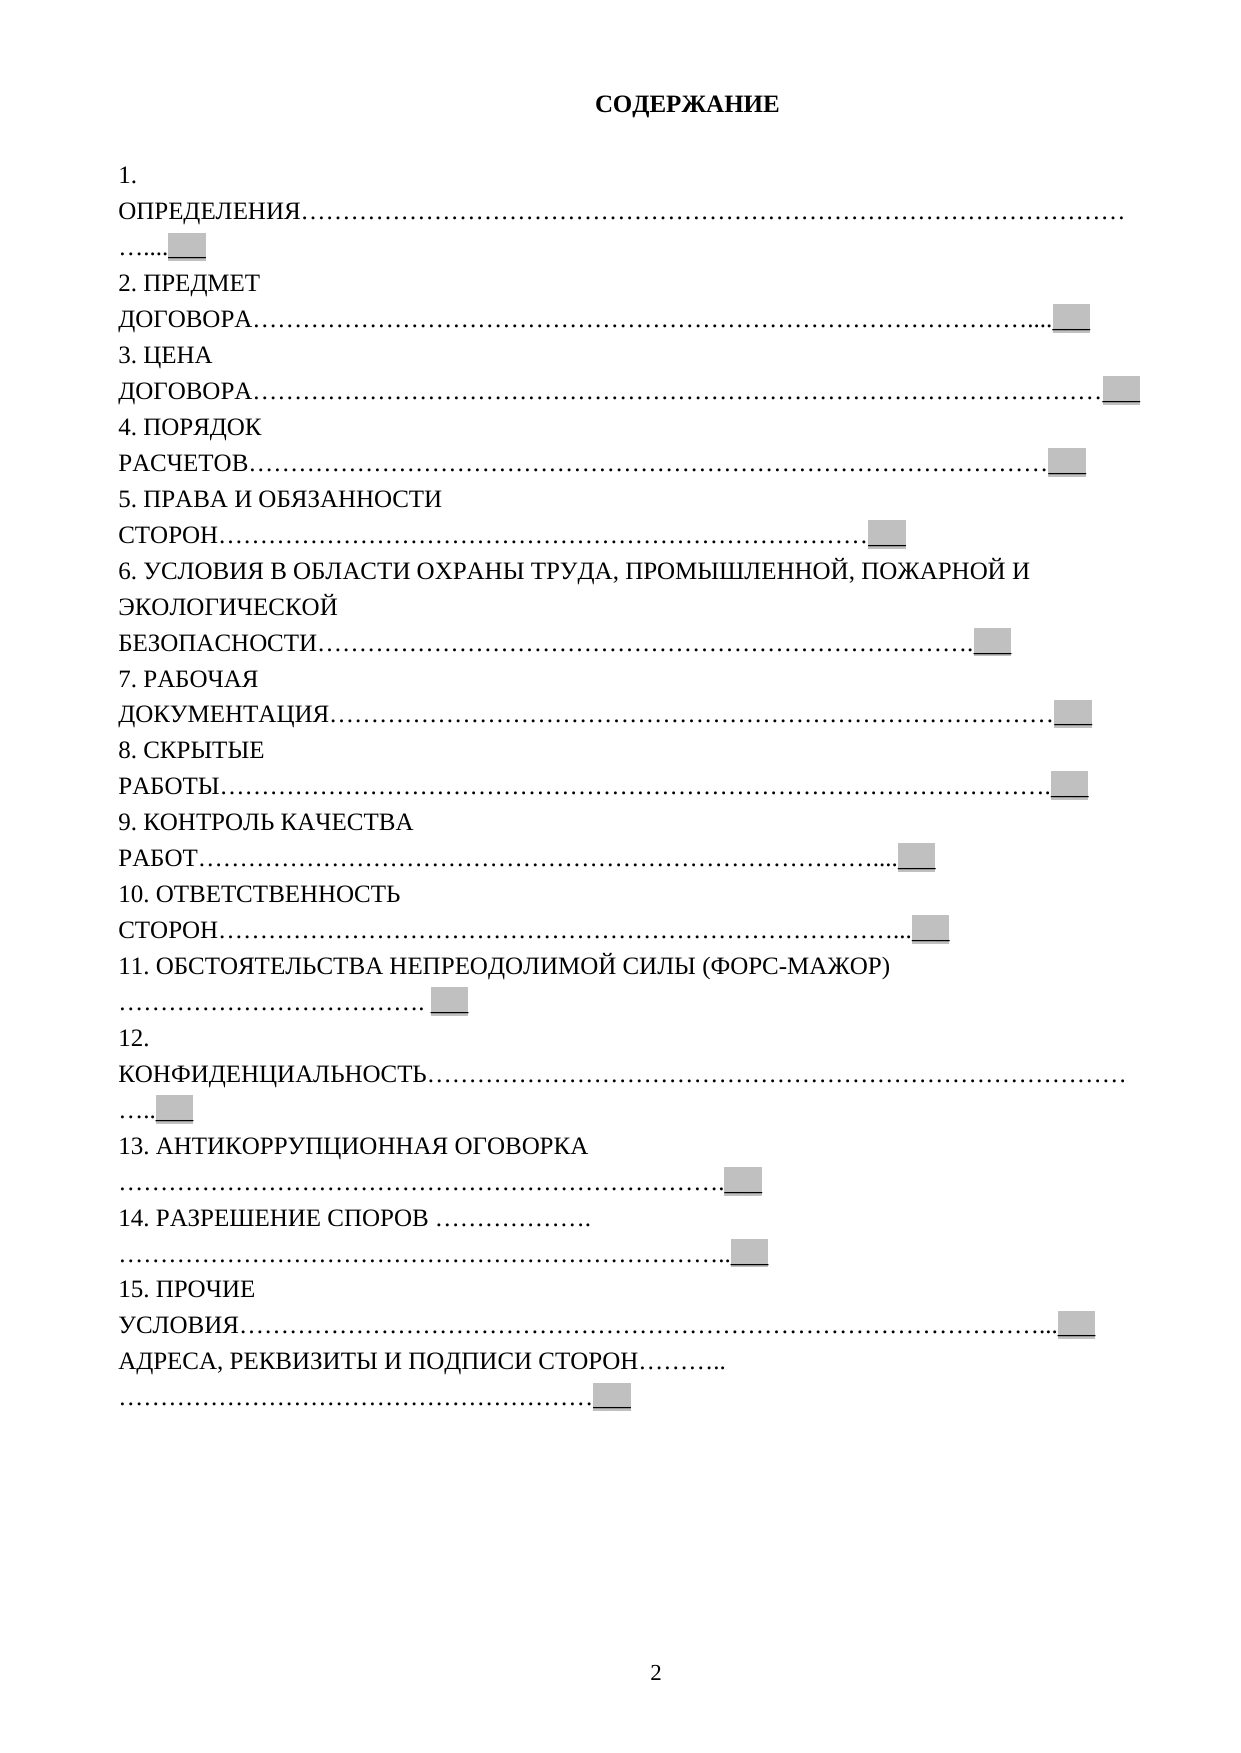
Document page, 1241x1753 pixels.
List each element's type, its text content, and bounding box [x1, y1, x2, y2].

text ЭКОЛОГИЧЕСКОЙ БЕЗОПАСНОСТИ…………………………………………………………………….___ [118, 592, 1150, 656]
text 2. ПРЕДМЕТ ДОГОВОРА…………………………………………………………………………………....___ [118, 268, 1150, 333]
text 6. УСЛОВИЯ В ОБЛАСТИ ОХРАНЫ ТРУДА, ПРОМЫШЛЕННОЙ, ПОЖАРНОЙ И [118, 556, 1150, 584]
text СОДЕРЖАНИЕ [118, 89, 1181, 117]
text 3. ЦЕНА ДОГОВОРА…………………………………………………………………………………………___ [118, 340, 1150, 405]
text 13. АНТИКОРРУПЦИОННАЯ ОГОВОРКА ……………………………………………………………….___ [118, 1131, 1150, 1196]
text 9. КОНТРОЛЬ КАЧЕСТВА РАБОТ………………………………………………………………………....___ [118, 807, 1150, 872]
text 10. ОТВЕТСТВЕННОСТЬ СТОРОН………………………………………………………………………...___ [118, 879, 1150, 944]
text АДРЕСА, РЕКВИЗИТЫ И ПОДПИСИ СТОРОН………..…………………………………………………___ [118, 1346, 1150, 1411]
text 4. ПОРЯДОК РАСЧЕТОВ……………………………………………………………………………………___ [118, 412, 1150, 477]
text 12. КОНФИДЕНЦИАЛЬНОСТЬ……………………………………………………………………………..___ [118, 1023, 1150, 1124]
text 1. ОПРЕДЕЛЕНИЯ…………………………………………………………………………………………....___ [118, 161, 1150, 261]
text 11. ОБСТОЯТЕЛЬСТВА НЕПРЕОДОЛИМОЙ СИЛЫ (ФОРС-МАЖОР)………………………………. ___ [118, 951, 1150, 1016]
text 14. РАЗРЕШЕНИЕ СПОРОВ ……………….………………………………………………………………..___ [118, 1203, 1150, 1267]
text 15. ПРОЧИЕ УСЛОВИЯ……………………………………………………………………………………...___ [118, 1274, 1150, 1339]
text 5. ПРАВА И ОБЯЗАННОСТИ СТОРОН……………………………………………………………………___ [118, 484, 1150, 549]
text 7. РАБОЧАЯ ДОКУМЕНТАЦИЯ……………………………………………………………………………___ [118, 664, 1150, 728]
text 8. СКРЫТЫЕ РАБОТЫ……………………………………………………………………………………….___ [118, 736, 1150, 800]
